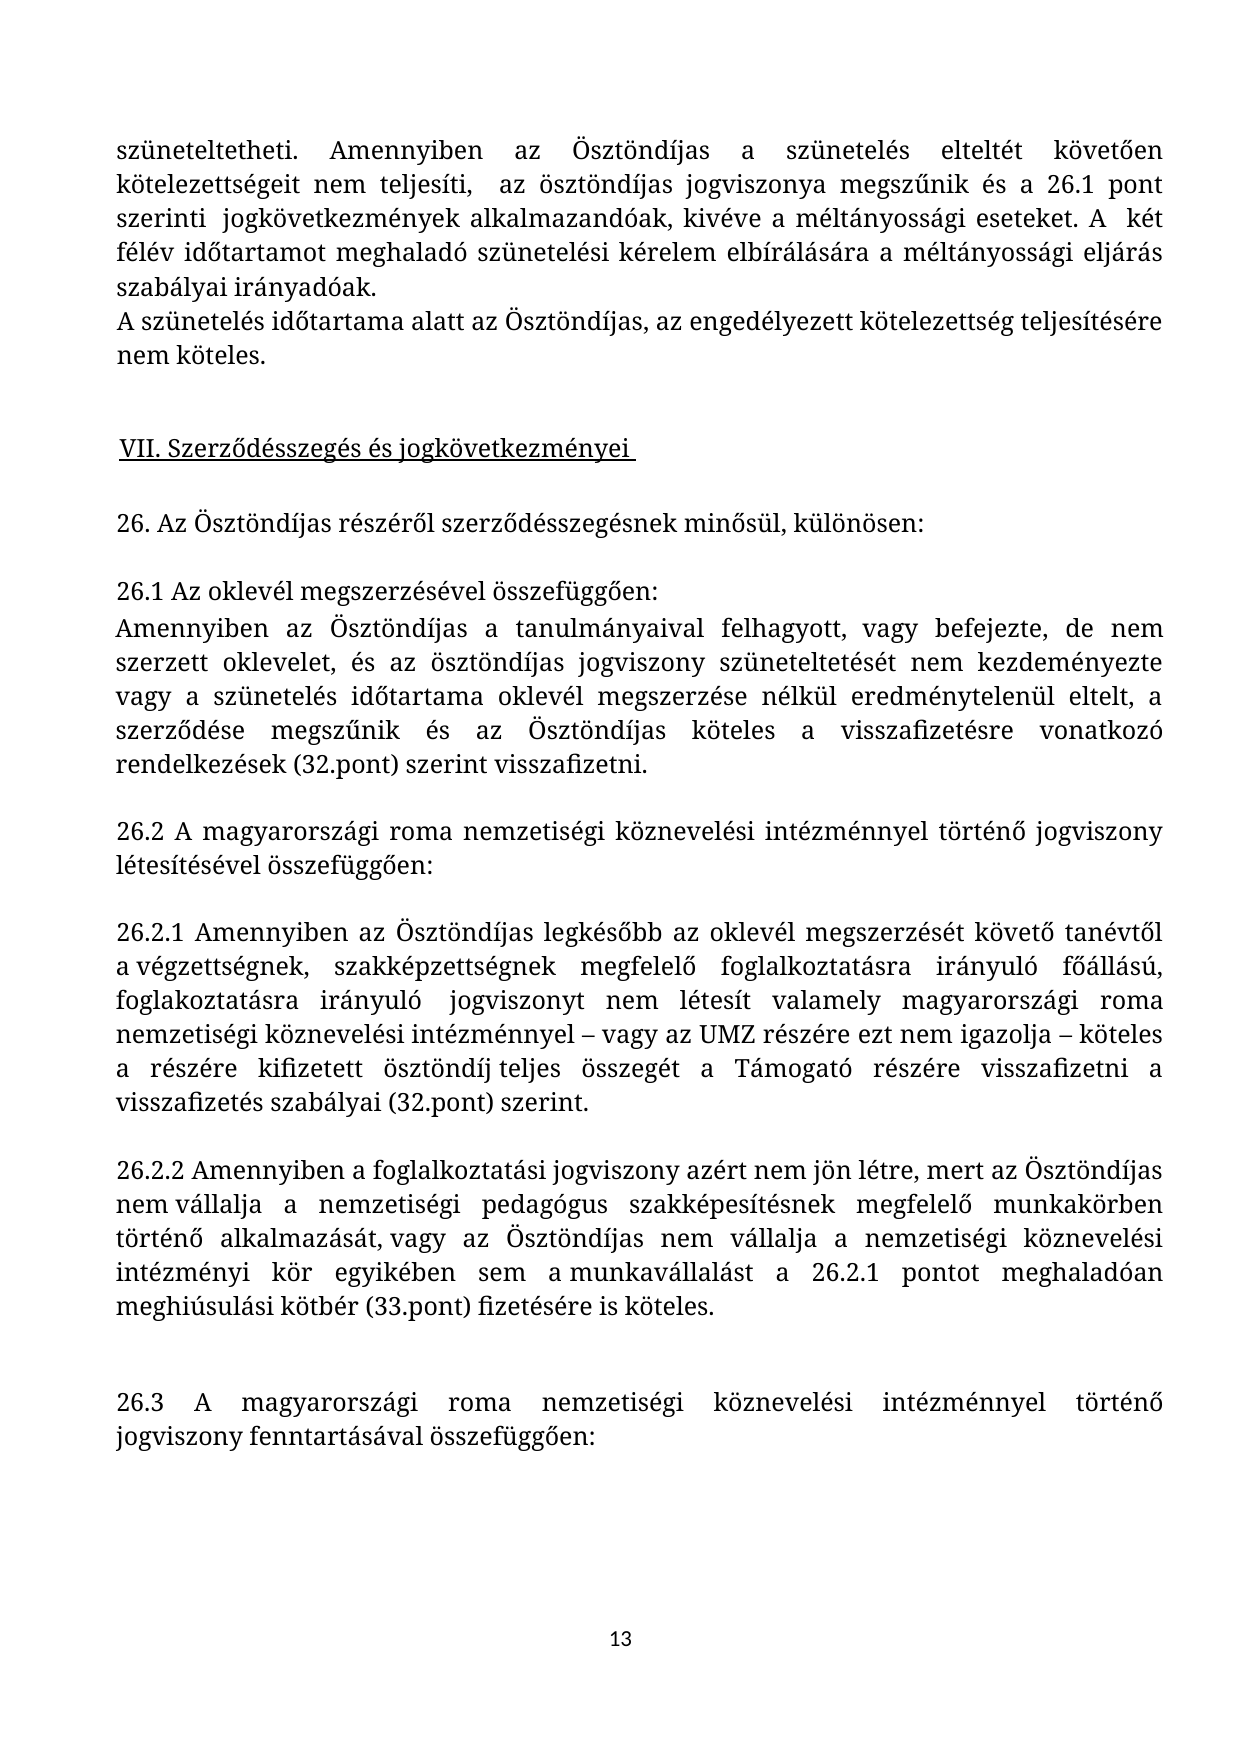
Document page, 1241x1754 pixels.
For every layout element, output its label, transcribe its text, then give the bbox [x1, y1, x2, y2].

text 26.3 A magyarországi roma nemzetiségi köznevelési intézménnyel történő jogviszony fenntartásával összefüggően: [116, 1384, 1164, 1453]
text A szünetelés időtartama alatt az Ösztöndíjas, az engedélyezett kötelezettség teljesítésére nem köteles. [117, 303, 1164, 371]
text 26. Az Ösztöndíjas részéről szerződésszegésnek minősül, különösen: [116, 505, 1165, 539]
text 26.1 Az oklevél megszerzésével összefüggően: [116, 574, 1165, 608]
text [116, 133, 1164, 303]
text 26.2.1 Amennyiben az Ösztöndíjas legkésőbb az oklevél megszerzését követő tanévtől a végzettségnek, szakképzettségnek megfelelő foglalkoztatásra irányuló főállású, foglakoztatásra irányuló jogviszonyt nem létesít valamely magyarországi roma nemzetiségi köznevelési intézménnyel – vagy az UMZ részére ezt nem igazolja – köteles a részére kifizetett ösztöndíj teljes összegét a Támogató részére visszafizetni a visszafizetés szabályai (32.pont) szerint. [116, 914, 1164, 1118]
text 26.2 A magyarországi roma nemzetiségi köznevelési intézménnyel történő jogviszony létesítésével összefüggően: [116, 813, 1164, 881]
text Amennyiben az Ösztöndíjas a tanulmányaival felhagyott, vagy befejezte, de nem szerzett oklevelet, és az ösztöndíjas jogviszony szüneteltetését nem kezdeményezte vagy a szünetelés időtartama oklevél megszerzése nélkül eredménytelenül eltelt, a szerződése megszűnik és az Ösztöndíjas köteles a visszafizetésre vonatkozó rendelkezések (32.pont) szerint visszafizetni. [115, 610, 1164, 781]
subtitle VII. Szerződésszegés és jogkövetkezményei [119, 430, 1165, 464]
text 26.2.2 Amennyiben a foglalkoztatási jogviszony azért nem jön létre, mert az Ösztöndíjas nem vállalja a nemzetiségi pedagógus szakképesítésnek megfelelő munkakörben történő alkalmazását, vagy az Ösztöndíjas nem vállalja a nemzetiségi köznevelési intézményi kör egyikében sem a munkavállalást a 26.2.1 pontot meghaladóan meghiúsulási kötbér (33.pont) fizetésére is köteles. [116, 1153, 1164, 1323]
